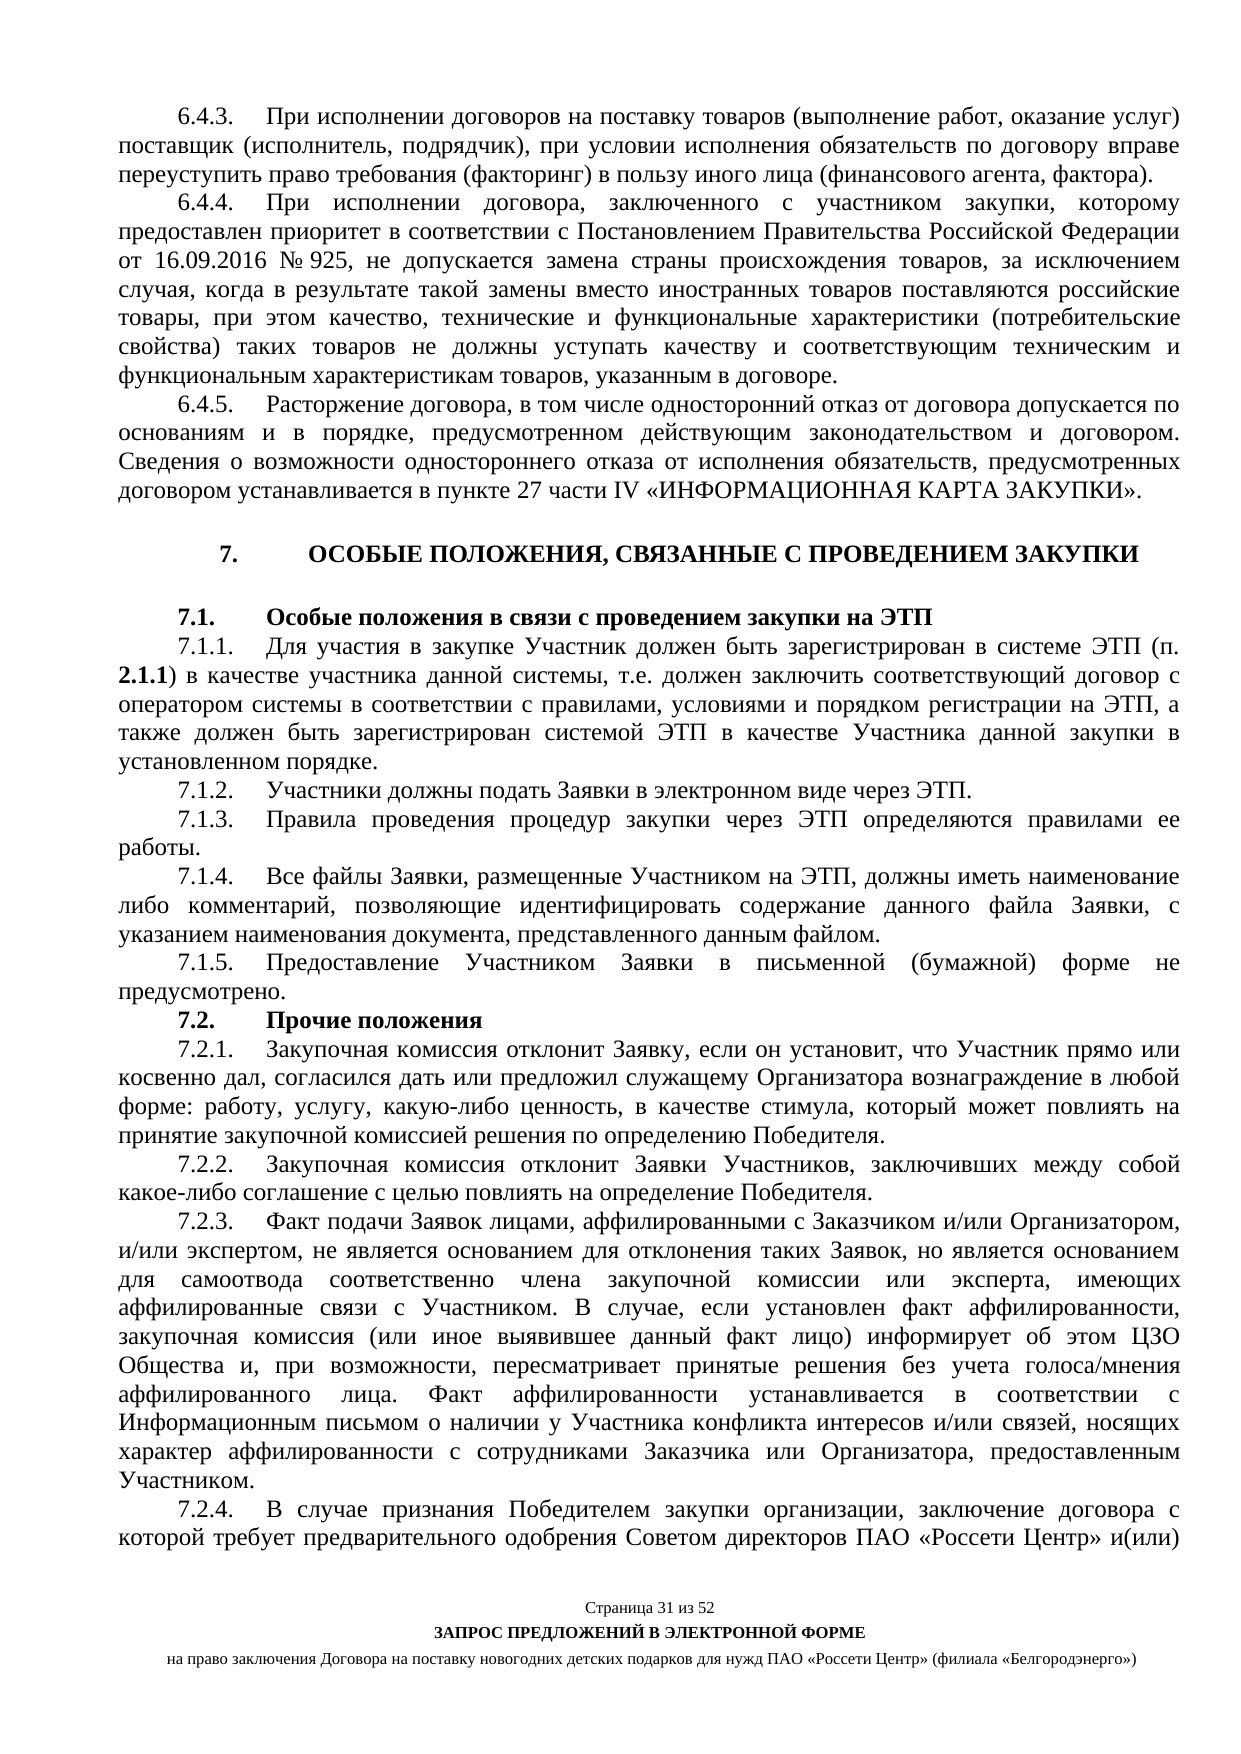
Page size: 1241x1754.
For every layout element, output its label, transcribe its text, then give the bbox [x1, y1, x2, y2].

subtitle ОСОБЫЕ ПОЛОЖЕНИЯ, СВЯЗАННЫЕ С ПРОВЕДЕНИЕМ ЗАКУПКИ [118, 539, 1181, 567]
subtitle Все файлы Заявки, размещенные Участником на ЭТП, должны иметь наименование либо комментарий, позволяющие идентифицировать содержание данного файла Заявки, с указанием наименования документа, представленного данным файлом. [118, 861, 1181, 947]
subtitle Правила проведения процедур закупки через ЭТП определяются правилами ее работы. [118, 804, 1181, 861]
subtitle Факт подачи Заявок лицами, аффилированными с Заказчиком и/или Организатором, и/или экспертом, не является основанием для отклонения таких Заявок, но является основанием для самоотвода соответственно члена закупочной комиссии или эксперта, имеющих аффилированные связи с Участником. В случае, если установлен факт аффилированности, закупочная комиссия (или иное выявившее данный факт лицо) информирует об этом ЦЗО Общества и, при возможности, пересматривает принятые решения без учета голоса/мнения аффилированного лица. Факт аффилированности устанавливается в соответствии с Информационным письмом о наличии у Участника конфликта интересов и/или связей, носящих характер аффилированности с сотрудниками Заказчика или Организатора, предоставленным Участником. [118, 1206, 1181, 1494]
subtitle Расторжение договора, в том числе односторонний отказ от договора допускается по основаниям и в порядке, предусмотренном действующим законодательством и договором. Сведения о возможности одностороннего отказа от исполнения обязательств, предусмотренных договором устанавливается в пункте 27 части IV «ИНФОРМАЦИОННАЯ КАРТА ЗАКУПКИ». [118, 389, 1181, 504]
subtitle Участники должны подать Заявки в электронном виде через ЭТП. [118, 775, 1181, 804]
subtitle Закупочная комиссия отклонит Заявки Участников, заключивших между собой какое-либо соглашение с целью повлиять на определение Победителя. [118, 1149, 1181, 1206]
subtitle Предоставление Участником Заявки в письменной (бумажной) форме не предусмотрено. [118, 947, 1181, 1005]
subtitle Особые положения в связи с проведением закупки на ЭТП [118, 602, 1181, 631]
subtitle Для участия в закупке Участник должен быть зарегистрирован в системе ЭТП (п. 2.1.1) в качестве участника данной системы, т.е. должен заключить соответствующий договор с оператором системы в соответствии с правилами, условиями и порядком регистрации на ЭТП, а также должен быть зарегистрирован системой ЭТП в качестве Участника данной закупки в установленном порядке. [118, 631, 1181, 775]
subtitle Закупочная комиссия отклонит Заявку, если он установит, что Участник прямо или косвенно дал, согласился дать или предложил служащему Организатора вознаграждение в любой форме: работу, услугу, какую-либо ценность, в качестве стимула, который может повлиять на принятие закупочной комиссией решения по определению Победителя. [118, 1034, 1181, 1149]
subtitle Прочие положения [118, 1005, 1181, 1034]
subtitle При исполнении договора, заключенного с участником закупки, которому предоставлен приоритет в соответствии с Постановлением Правительства Российской Федерации от 16.09.2016 № 925, не допускается замена страны происхождения товаров, за исключением случая, когда в результате такой замены вместо иностранных товаров поставляются российские товары, при этом качество, технические и функциональные характеристики (потребительские свойства) таких товаров не должны уступать качеству и соответствующим техническим и функциональным характеристикам товаров, указанным в договоре. [118, 187, 1181, 389]
subtitle При исполнении договоров на поставку товаров (выполнение работ, оказание услуг) поставщик (исполнитель, подрядчик), при условии исполнения обязательств по договору вправе переуступить право требования (факторинг) в пользу иного лица (финансового агента, фактора). [118, 101, 1181, 187]
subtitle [118, 1494, 1181, 1551]
